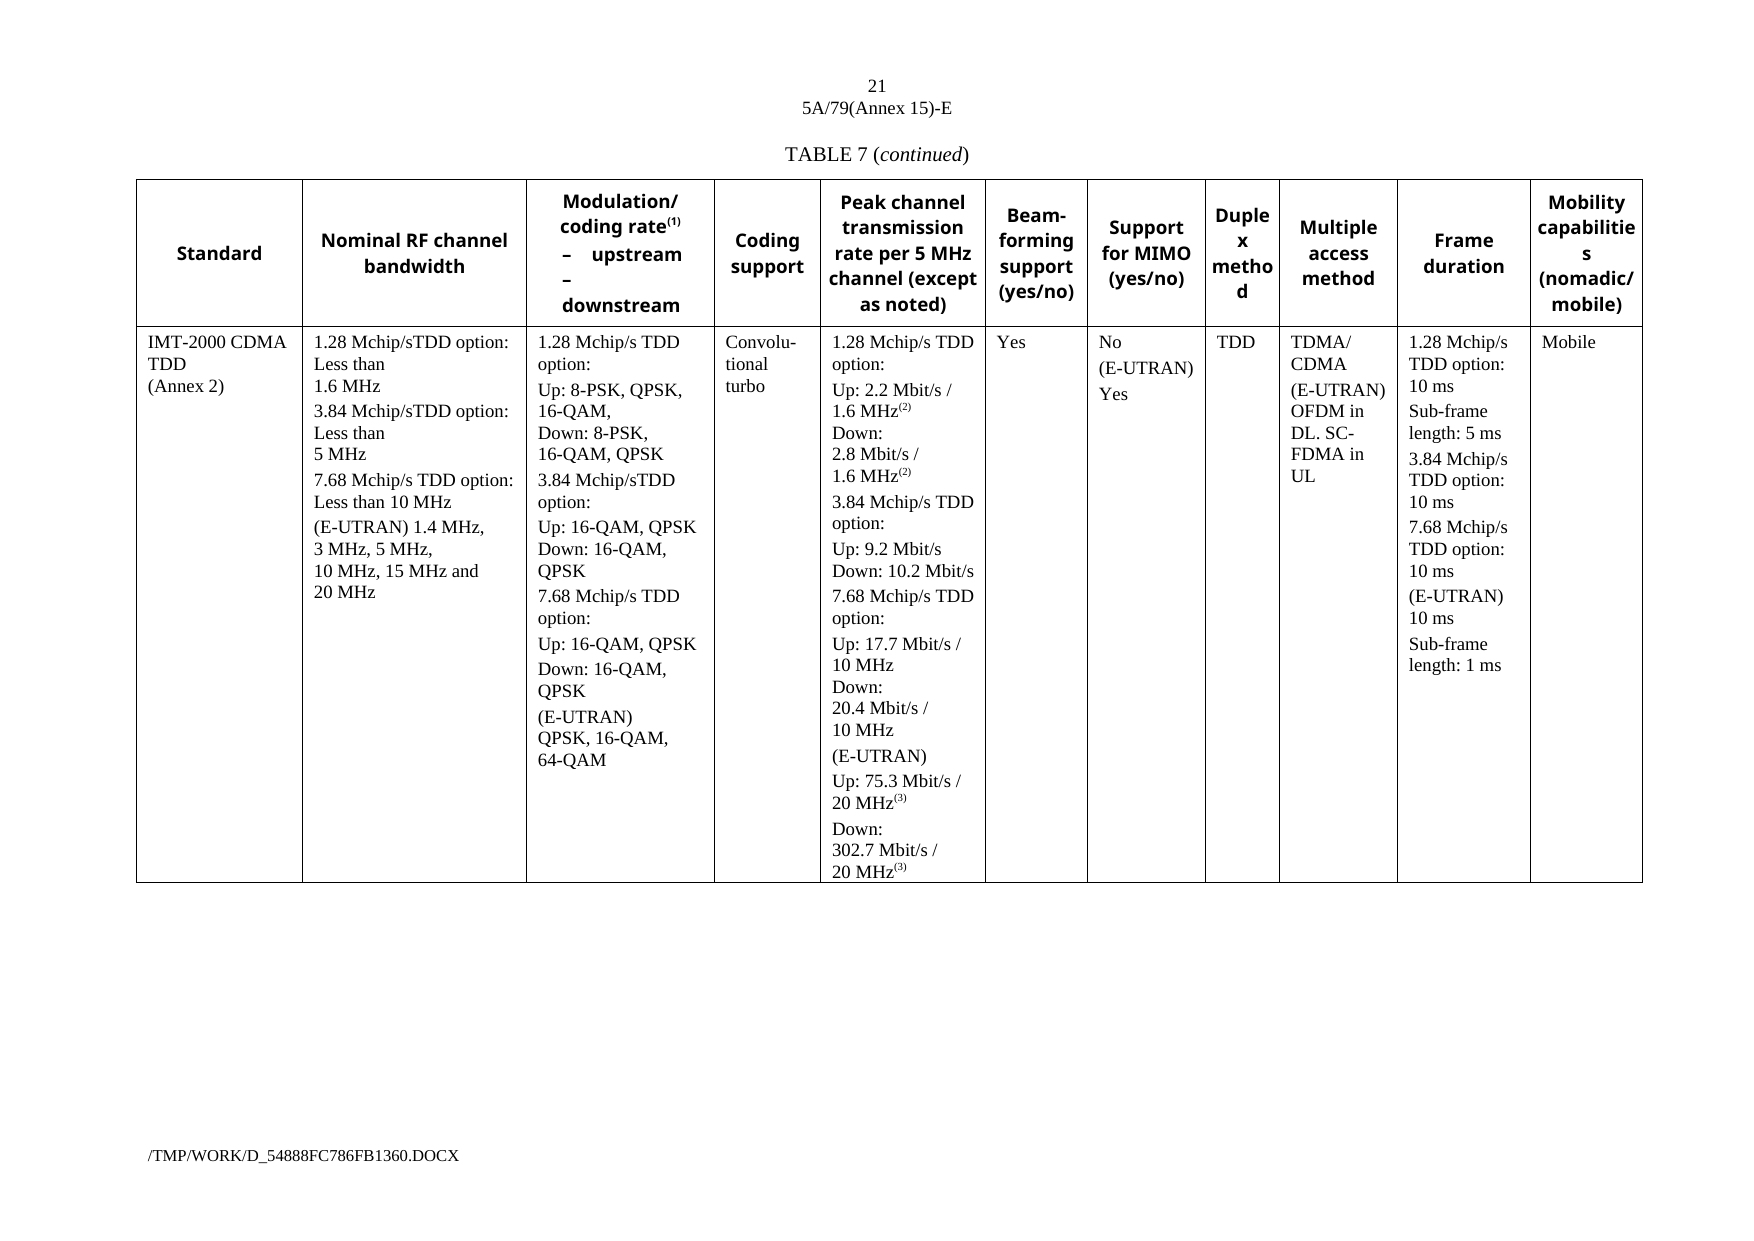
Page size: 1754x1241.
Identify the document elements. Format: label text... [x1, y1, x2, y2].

table_header Support for MIMO (yes/no) [1088, 180, 1205, 326]
table_cell TDD [1206, 327, 1279, 882]
table_cell No (E-UTRAN) Yes [1088, 327, 1205, 882]
table_header Peak channel transmission rate per 5 MHz channel (except as noted) [821, 180, 985, 326]
table_cell Mobile [1531, 327, 1642, 882]
table_cell 1.28 Mchip/s TDD option: Up: 8-PSK, QPSK, 16-QAM, Down: 8-PSK, 16-QAM, QPSK 3.84 Mchip/sTDD option: Up: 16-QAM, QPSK Down: 16-QAM, QPSK 7.68 Mchip/s TDD option: Up: 16-QAM, QPSK Down: 16-QAM, QPSK (E-UTRAN) QPSK, 16-QAM, 64-QAM [527, 327, 714, 882]
table_header Mobility capabilities (nomadic/ mobile) [1531, 180, 1642, 326]
table_cell 1.28 Mchip/sTDD option: Less than 1.6 MHz 3.84 Mchip/sTDD option: Less than 5 MHz 7.68 Mchip/s TDD option: Less than 10 MHz (E-UTRAN) 1.4 MHz, 3 MHz, 5 MHz, 10 MHz, 15 MHz and 20 MHz [303, 327, 526, 882]
table_cell TDMA/ CDMA (E-UTRAN) OFDM in DL. SC-FDMA in UL [1280, 327, 1397, 882]
table_header Standard [137, 180, 302, 326]
table_header Modulation/ coding rate(1) – upstream – downstream [527, 180, 714, 326]
text TABLE 7 (continued) [148, 118, 1606, 166]
table_header Frame duration [1398, 180, 1530, 326]
table_cell 1.28 Mchip/s TDD option: Up: 2.2 Mbit/s / 1.6 MHz(2) Down: 2.8 Mbit/s / 1.6 MHz(2) 3.84 Mchip/s TDD option: Up: 9.2 Mbit/s Down: 10.2 Mbit/s 7.68 Mchip/s TDD option: Up: 17.7 Mbit/s / 10 MHz Down: 20.4 Mbit/s / 10 MHz (E-UTRAN) Up: 75.3 Mbit/s / 20 MHz(3) Down: 302.7 Mbit/s / 20 MHz(3) [821, 327, 985, 882]
table_cell Convolu- tional turbo [715, 327, 820, 882]
table_header Duplex method [1206, 180, 1279, 326]
table_header Coding support [715, 180, 820, 326]
table_cell Yes [986, 327, 1087, 882]
table_header Nominal RF channel bandwidth [303, 180, 526, 326]
table_cell 1.28 Mchip/s TDD option: 10 ms Sub-frame length: 5 ms 3.84 Mchip/s TDD option: 10 ms 7.68 Mchip/s TDD option: 10 ms (E-UTRAN) 10 ms Sub-frame length: 1 ms [1398, 327, 1530, 882]
table_header Beam-forming support (yes/no) [986, 180, 1087, 326]
table_cell IMT-2000 CDMA TDD (Annex 2) [137, 327, 302, 882]
table_header Multiple access method [1280, 180, 1397, 326]
